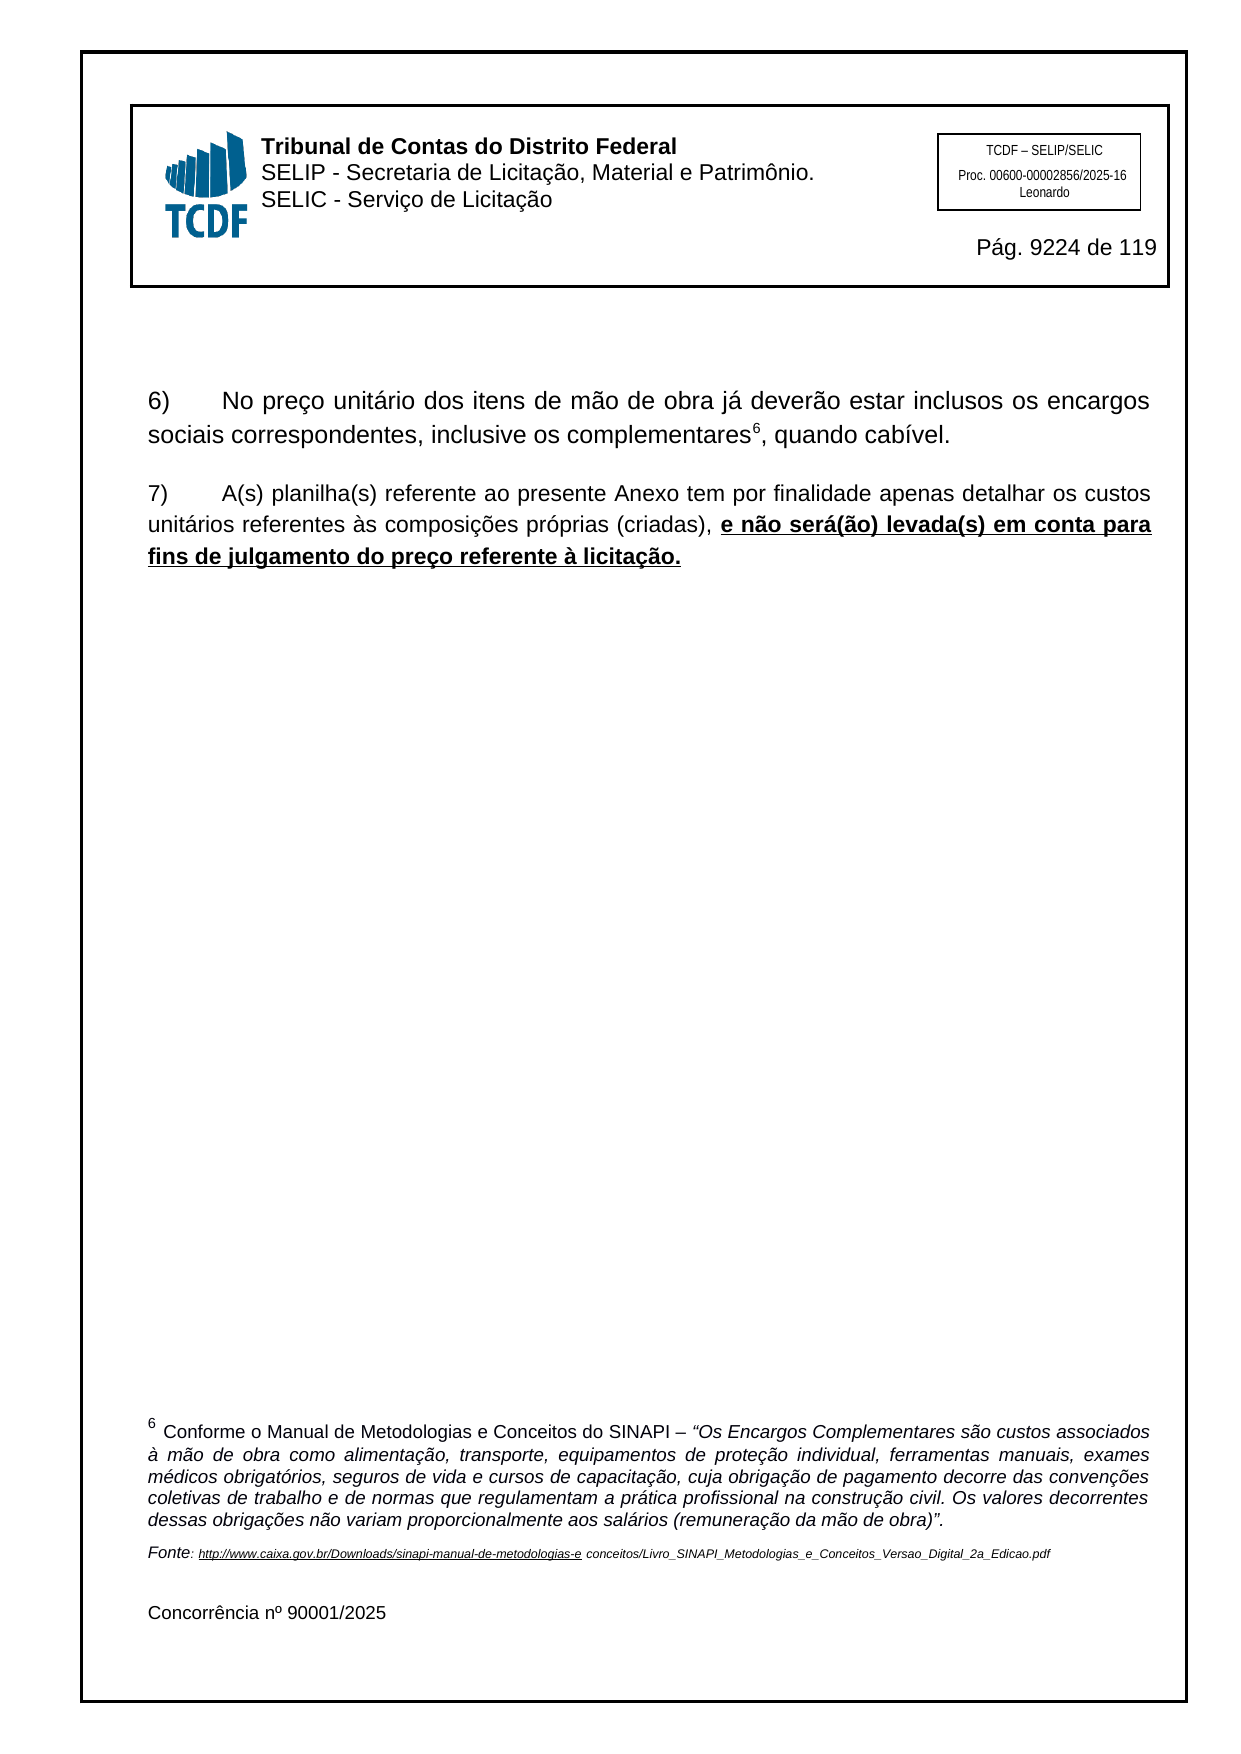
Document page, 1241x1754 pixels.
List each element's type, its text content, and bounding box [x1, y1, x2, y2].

text 7) A(s) planilha(s) referente ao presente Anexo tem por finalidade apenas detalhar os custos unitários referentes às composições próprias (criadas), e não será(ão) levada(s) em conta para fins de julgamento do preço referente à licitação. [148, 480, 1152, 569]
picture [150, 128, 262, 240]
text 6) No preço unitário dos itens de mão de obra já deverão estar inclusos os encargos sociais correspondentes, inclusive os complementares, quando cabível. [148, 386, 1152, 449]
